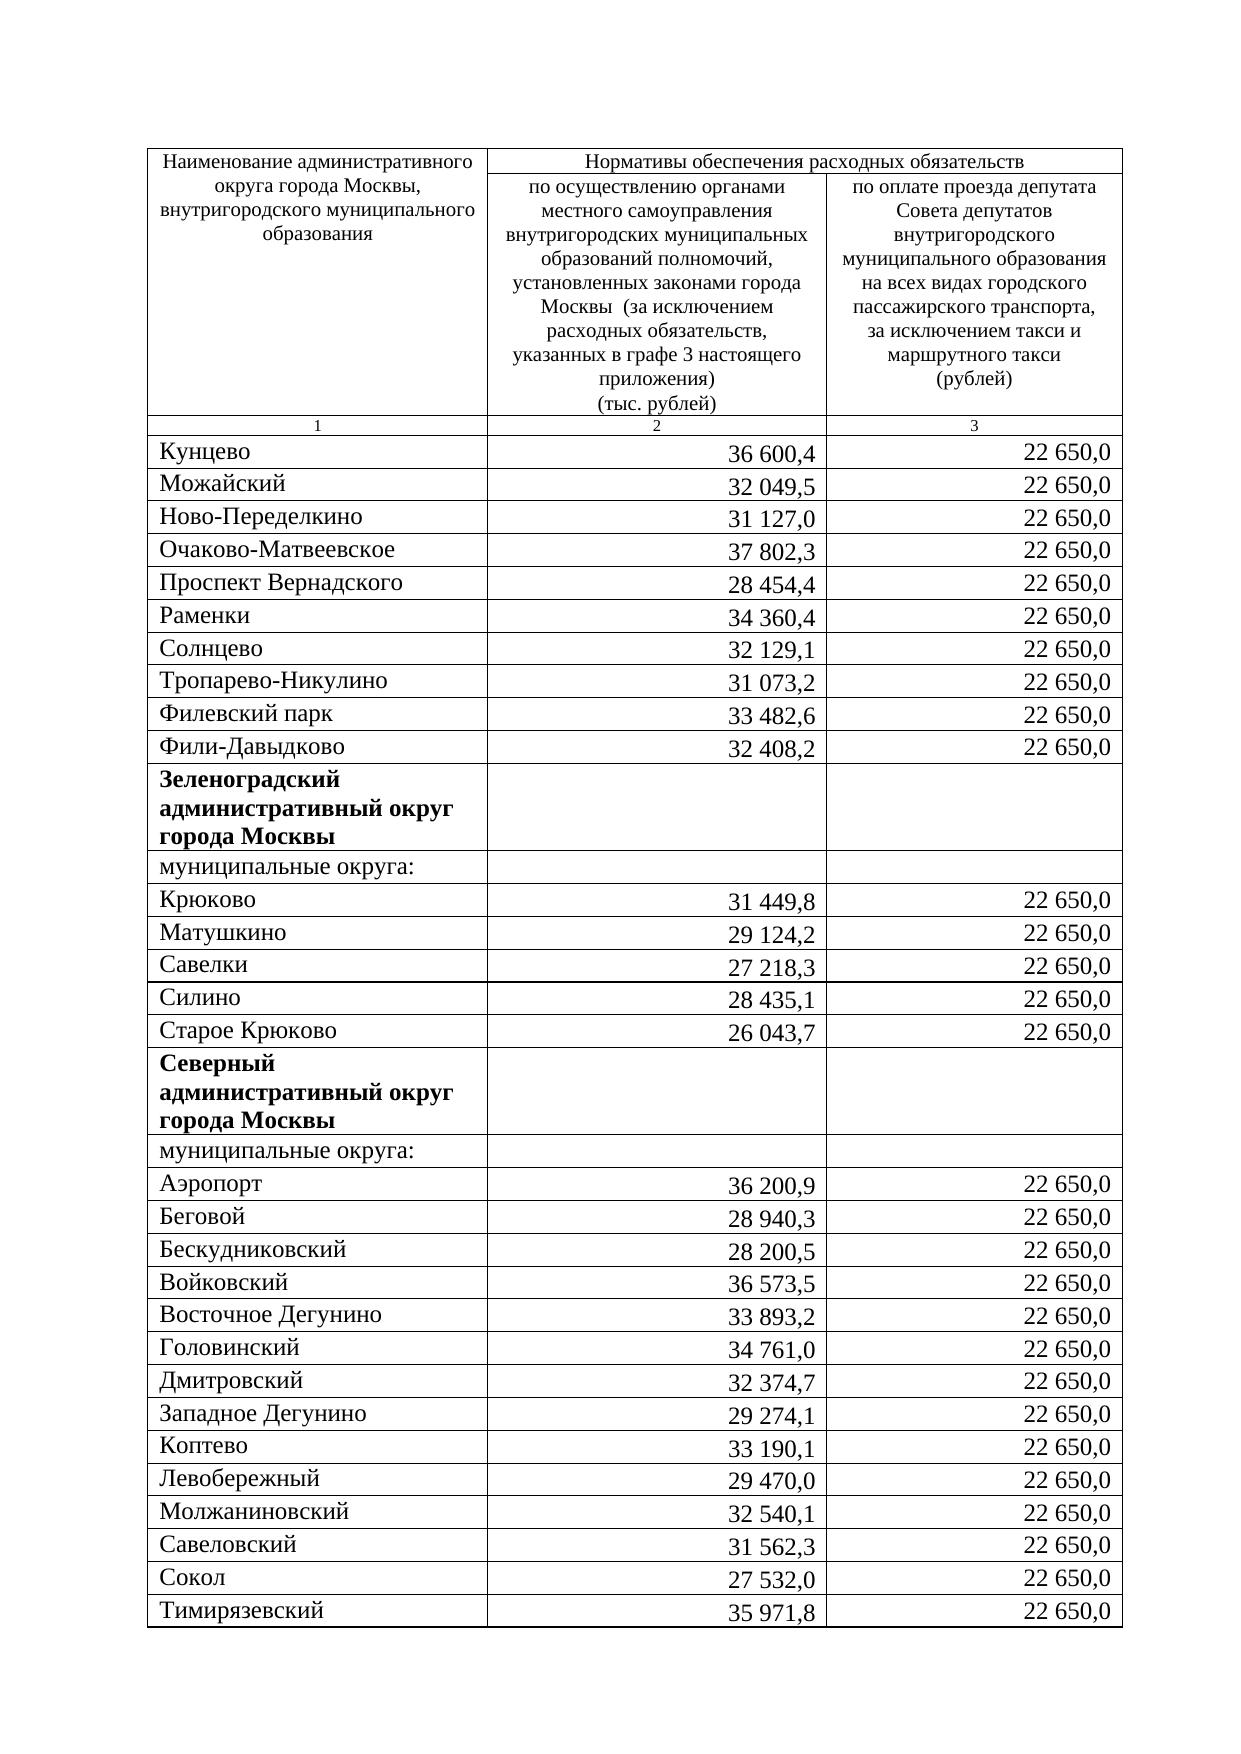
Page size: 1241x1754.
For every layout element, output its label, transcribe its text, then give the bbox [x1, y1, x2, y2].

table_cell Головинский [148, 1332, 487, 1364]
table_cell 37 802,3 [488, 534, 826, 566]
table_cell Войковский [148, 1267, 487, 1298]
table_cell 22 650,0 [827, 600, 1122, 632]
table_cell 36 200,9 [488, 1168, 826, 1200]
table_cell [827, 764, 1122, 850]
table_cell Сокол [148, 1562, 487, 1594]
table_cell Очаково-Матвеевское [148, 534, 487, 566]
table_cell Крюково [148, 884, 487, 916]
table_cell Дмитровский [148, 1365, 487, 1397]
table_cell 31 073,2 [488, 665, 826, 697]
table_cell 1 [148, 416, 487, 435]
table_cell 22 650,0 [827, 884, 1122, 916]
table_cell 28 200,5 [488, 1234, 826, 1266]
table_cell Тимирязевский [148, 1595, 487, 1626]
table_cell [488, 1135, 826, 1167]
table_cell 22 650,0 [827, 665, 1122, 697]
table_cell Савелки [148, 950, 487, 981]
table_cell 22 650,0 [827, 731, 1122, 763]
table_cell [488, 851, 826, 883]
table_cell Бескудниковский [148, 1234, 487, 1266]
table_cell Западное Дегунино [148, 1398, 487, 1429]
table_header Нормативы обеспечения расходных обязательств [488, 149, 1122, 173]
table_cell 22 650,0 [827, 501, 1122, 533]
table_cell 22 650,0 [827, 983, 1122, 1014]
table_cell 22 650,0 [827, 1562, 1122, 1594]
table_cell Ново-Переделкино [148, 501, 487, 533]
table_cell 22 650,0 [827, 1464, 1122, 1495]
table_cell 22 650,0 [827, 469, 1122, 500]
table_cell 2 [488, 416, 826, 435]
table_cell 33 893,2 [488, 1299, 826, 1331]
table_cell Кунцево [148, 436, 487, 467]
table_header Наименование административного округа города Москвы, внутригородского муниципального образования [148, 149, 487, 414]
table_cell 22 650,0 [827, 534, 1122, 566]
table_cell Проспект Вернадского [148, 567, 487, 599]
table_cell 22 650,0 [827, 1365, 1122, 1397]
table_cell 34 360,4 [488, 600, 826, 632]
table_cell 22 650,0 [827, 1267, 1122, 1298]
table_cell 29 124,2 [488, 917, 826, 948]
table_cell муниципальные округа: [148, 851, 487, 883]
table_cell 22 650,0 [827, 1529, 1122, 1561]
table_cell [488, 1048, 826, 1134]
table_cell 28 435,1 [488, 983, 826, 1014]
table_cell по оплате проезда депутата Совета депутатов внутригородского муниципального образования на всех видах городского пассажирского транспорта, за исключением такси и маршрутного такси (рублей) [827, 174, 1122, 414]
table_cell Северный административный округ города Москвы [148, 1048, 487, 1134]
table_cell 28 940,3 [488, 1201, 826, 1233]
table_cell Савеловский [148, 1529, 487, 1561]
table_cell 33 190,1 [488, 1431, 826, 1462]
table_cell Силино [148, 983, 487, 1014]
table_cell Можайский [148, 469, 487, 500]
table_cell Молжаниновский [148, 1496, 487, 1528]
table_cell 36 573,5 [488, 1267, 826, 1298]
table_cell 26 043,7 [488, 1015, 826, 1047]
table_cell 35 971,8 [488, 1595, 826, 1626]
table_cell 22 650,0 [827, 1234, 1122, 1266]
table_cell 22 650,0 [827, 698, 1122, 730]
table_cell 32 408,2 [488, 731, 826, 763]
table_cell Солнцево [148, 633, 487, 664]
table_cell 31 127,0 [488, 501, 826, 533]
table_cell 29 470,0 [488, 1464, 826, 1495]
table_cell 32 049,5 [488, 469, 826, 500]
table_cell 22 650,0 [827, 1398, 1122, 1429]
table_cell Тропарево-Никулино [148, 665, 487, 697]
table_cell 22 650,0 [827, 1595, 1122, 1626]
table_cell 22 650,0 [827, 1332, 1122, 1364]
table_cell 22 650,0 [827, 633, 1122, 664]
table_cell Зеленоградский административный округ города Москвы [148, 764, 487, 850]
table_cell 33 482,6 [488, 698, 826, 730]
table_cell 22 650,0 [827, 436, 1122, 467]
table_cell Фили-Давыдково [148, 731, 487, 763]
table_cell 22 650,0 [827, 1496, 1122, 1528]
table_cell Раменки [148, 600, 487, 632]
table_cell Матушкино [148, 917, 487, 948]
table_cell 22 650,0 [827, 1431, 1122, 1462]
table_cell Беговой [148, 1201, 487, 1233]
table_cell [827, 1135, 1122, 1167]
table_cell Филевский парк [148, 698, 487, 730]
table_cell 29 274,1 [488, 1398, 826, 1429]
table_cell 32 129,1 [488, 633, 826, 664]
table_cell 22 650,0 [827, 950, 1122, 981]
table_cell 27 532,0 [488, 1562, 826, 1594]
table_cell [488, 764, 826, 850]
table_cell 22 650,0 [827, 917, 1122, 948]
table_cell 22 650,0 [827, 1299, 1122, 1331]
table_cell 36 600,4 [488, 436, 826, 467]
table_cell муниципальные округа: [148, 1135, 487, 1167]
table_cell [827, 1048, 1122, 1134]
table_cell 32 540,1 [488, 1496, 826, 1528]
table_cell 22 650,0 [827, 1168, 1122, 1200]
table_cell 31 562,3 [488, 1529, 826, 1561]
table_cell 28 454,4 [488, 567, 826, 599]
table_cell 22 650,0 [827, 567, 1122, 599]
table_cell Левобережный [148, 1464, 487, 1495]
table_cell Аэропорт [148, 1168, 487, 1200]
table_cell Восточное Дегунино [148, 1299, 487, 1331]
table_cell 3 [827, 416, 1122, 435]
table_cell 22 650,0 [827, 1015, 1122, 1047]
table_cell 27 218,3 [488, 950, 826, 981]
table_cell 32 374,7 [488, 1365, 826, 1397]
table_cell по осуществлению органами местного самоуправления внутригородских муниципальных образований полномочий, установленных законами города Москвы (за исключением расходных обязательств, указанных в графе 3 настоящего приложения) (тыс. рублей) [488, 174, 826, 414]
table_cell [827, 851, 1122, 883]
table_cell 22 650,0 [827, 1201, 1122, 1233]
table_cell 31 449,8 [488, 884, 826, 916]
table_cell Коптево [148, 1431, 487, 1462]
table_cell 34 761,0 [488, 1332, 826, 1364]
table_cell Старое Крюково [148, 1015, 487, 1047]
